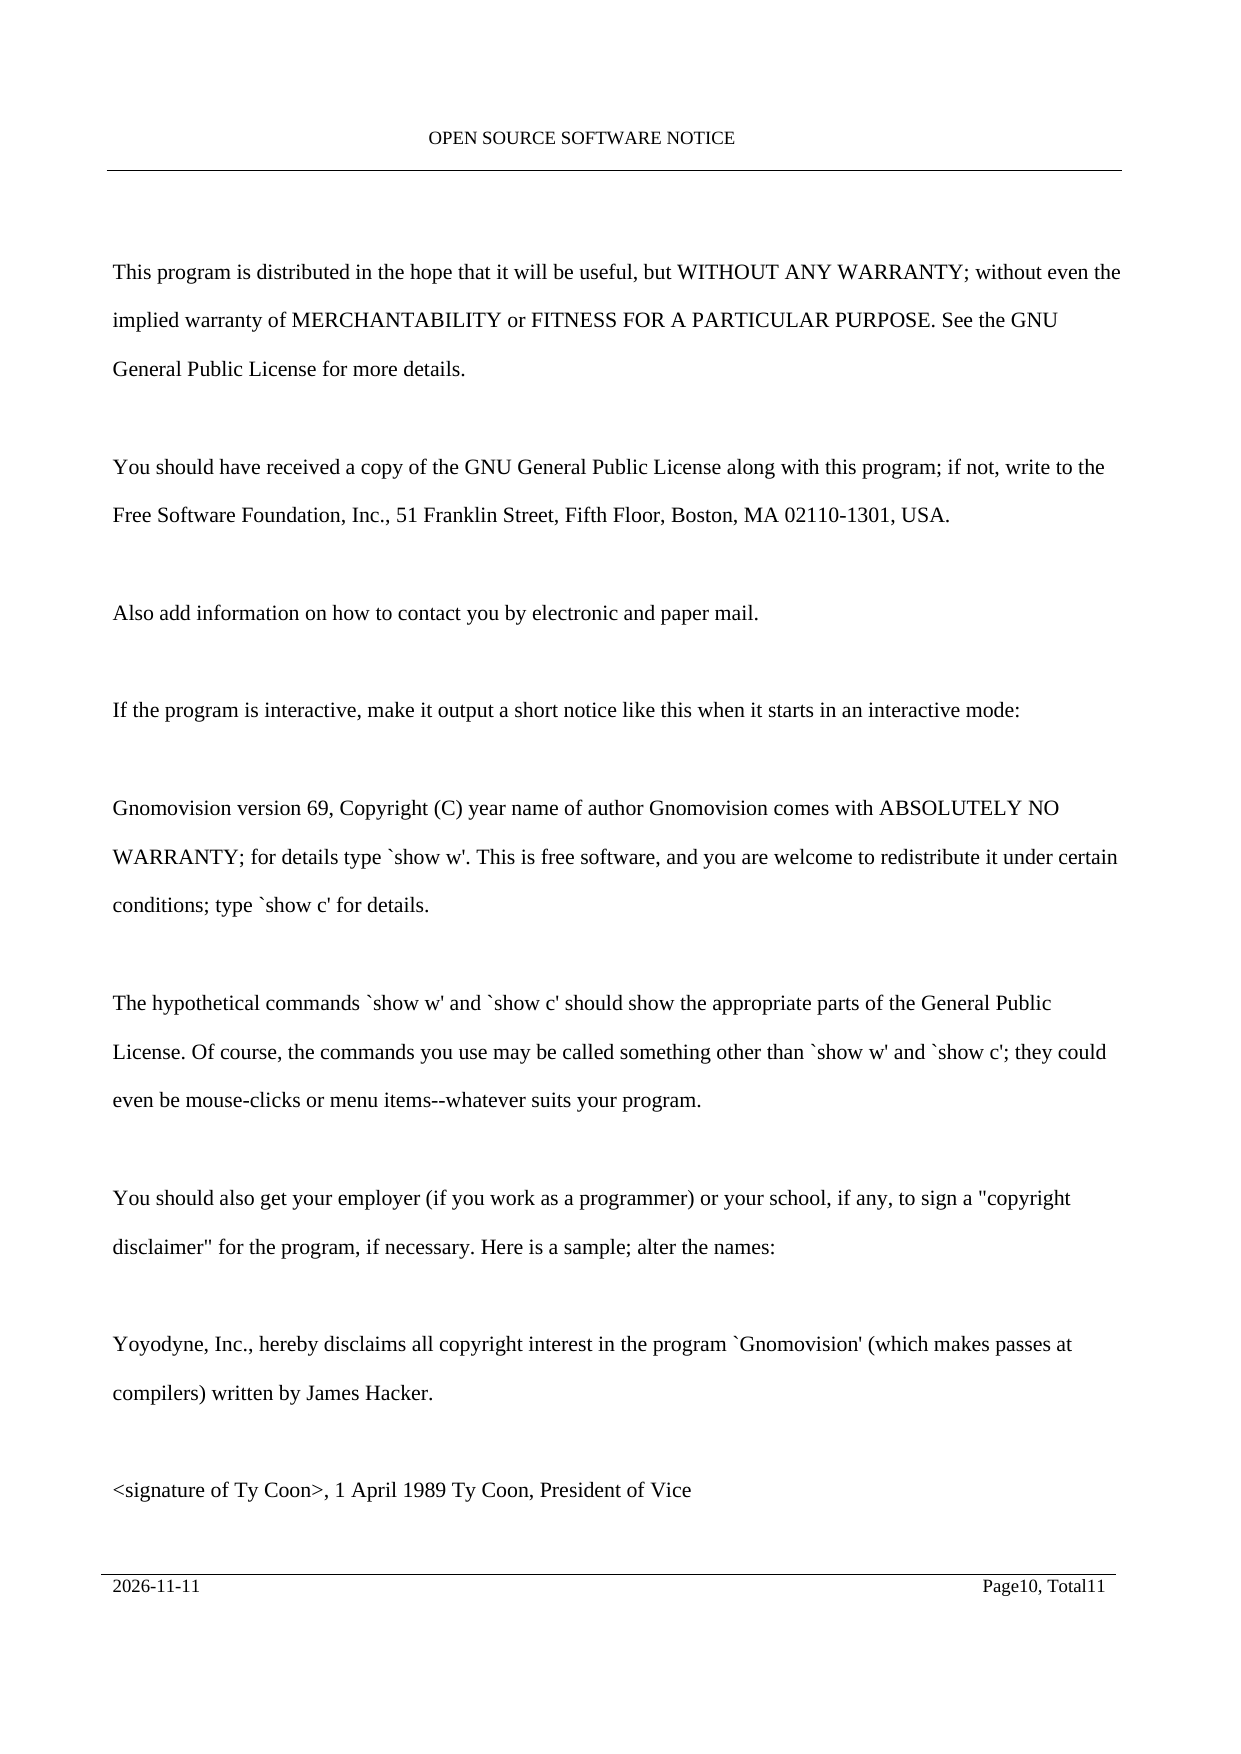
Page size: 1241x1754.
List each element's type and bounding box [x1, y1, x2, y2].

text [112, 206, 1128, 1506]
